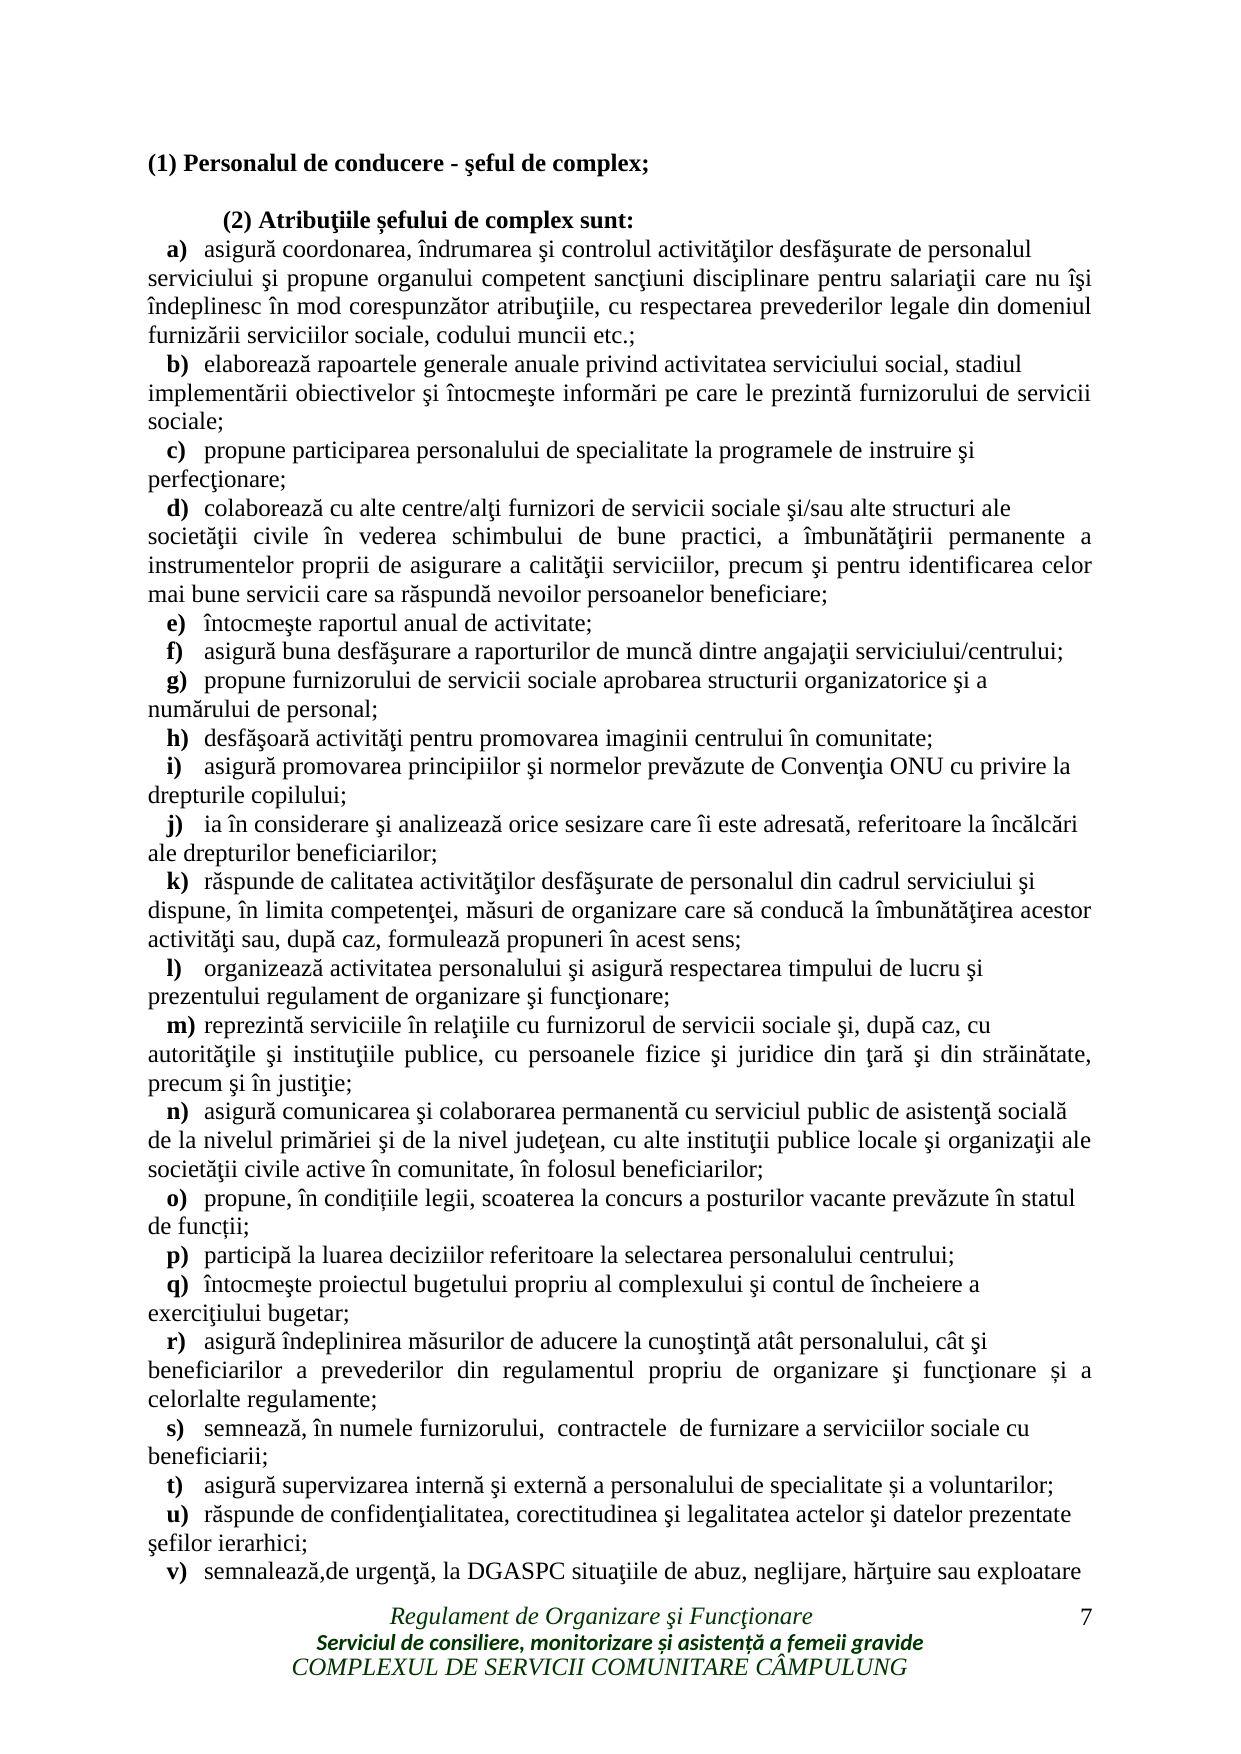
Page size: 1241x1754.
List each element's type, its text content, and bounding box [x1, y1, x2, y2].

text serviciului şi propune organului competent sancţiuni disciplinare pentru salariaţii care nu îşi îndeplinesc în mod corespunzător atribuţiile, cu respectarea prevederilor legale din domeniul furnizării serviciilor sociale, codului muncii etc.; [148, 263, 1093, 349]
list participă la luarea deciziilor referitoare la selectarea personalului centrului; [166, 1240, 1093, 1269]
list răspunde de confidenţialitatea, corectitudinea şi legalitatea actelor şi datelor prezentate [166, 1499, 1093, 1528]
text exerciţiului bugetar; [148, 1298, 1093, 1326]
list asigură supervizarea internă şi externă a personalului de specialitate și a voluntarilor; [166, 1470, 1093, 1499]
list asigură coordonarea, îndrumarea şi controlul activităţilor desfăşurate de personalul [166, 234, 1093, 263]
text beneficiarilor a prevederilor din regulamentul propriu de organizare şi funcţionare și a celorlalte regulamente; [148, 1355, 1093, 1413]
list ia în considerare şi analizează orice sesizare care îi este adresată, referitoare la încălcări [166, 809, 1093, 838]
text prezentului regulament de organizare şi funcţionare; [148, 981, 1093, 1010]
text drepturile copilului; [148, 780, 1093, 809]
list asigură îndeplinirea măsurilor de aducere la cunoştinţă atât personalului, cât şi [166, 1326, 1093, 1355]
list colaborează cu alte centre/alţi furnizori de servicii sociale şi/sau alte structuri ale [166, 493, 1093, 521]
list desfăşoară activităţi pentru promovarea imaginii centrului în comunitate; [166, 723, 1093, 751]
text perfecţionare; [148, 464, 1093, 493]
text beneficiarii; [148, 1441, 1093, 1470]
list reprezintă serviciile în relaţiile cu furnizorul de servicii sociale şi, după caz, cu [166, 1010, 1093, 1039]
list propune participarea personalului de specialitate la programele de instruire şi [166, 435, 1093, 464]
text ale drepturilor beneficiarilor; [148, 838, 1093, 866]
text de la nivelul primăriei şi de la nivel judeţean, cu alte instituţii publice locale şi organizaţii ale societăţii civile active în comunitate, în folosul beneficiarilor; [148, 1125, 1093, 1183]
text (1) Personalul de conducere - şeful de complex; [148, 148, 1093, 176]
text de funcții; [148, 1211, 1093, 1240]
text autorităţile şi instituţiile publice, cu persoanele fizice şi juridice din ţară şi din străinătate, precum şi în justiţie; [148, 1039, 1093, 1096]
text (2) Atribuţiile șefului de complex sunt: [148, 205, 1093, 234]
list asigură buna desfăşurare a raporturilor de muncă dintre angajaţii serviciului/centrului; [166, 636, 1093, 665]
text implementării obiectivelor şi întocmeşte informări pe care le prezintă furnizorului de servicii sociale; [148, 378, 1093, 435]
list asigură comunicarea şi colaborarea permanentă cu serviciul public de asistenţă socială [166, 1096, 1093, 1125]
list propune, în condițiile legii, scoaterea la concurs a posturilor vacante prevăzute în statul [166, 1183, 1093, 1211]
text societăţii civile în vederea schimbului de bune practici, a îmbunătăţirii permanente a instrumentelor proprii de asigurare a calităţii serviciilor, precum şi pentru identificarea celor mai bune servicii care sa răspundă nevoilor persoanelor beneficiare; [148, 521, 1093, 608]
list elaborează rapoartele generale anuale privind activitatea serviciului social, stadiul [166, 349, 1093, 378]
list semnalează,de urgenţă, la DGASPC situaţiile de abuz, neglijare, hărţuire sau exploatare [166, 1556, 1093, 1585]
list organizează activitatea personalului şi asigură respectarea timpului de lucru şi [166, 953, 1093, 981]
text şefilor ierarhici; [148, 1528, 1093, 1556]
list întocmeşte raportul anual de activitate; [166, 608, 1093, 636]
list asigură promovarea principiilor şi normelor prevăzute de Convenţia ONU cu privire la [166, 751, 1093, 780]
text dispune, în limita competenţei, măsuri de organizare care să conducă la îmbunătăţirea acestor activităţi sau, după caz, formulează propuneri în acest sens; [148, 895, 1093, 953]
text numărului de personal; [148, 694, 1093, 723]
list propune furnizorului de servicii sociale aprobarea structurii organizatorice şi a [166, 665, 1093, 694]
list răspunde de calitatea activităţilor desfăşurate de personalul din cadrul serviciului şi [166, 866, 1093, 895]
list întocmeşte proiectul bugetului propriu al complexului şi contul de încheiere a [166, 1269, 1093, 1298]
list semnează, în numele furnizorului, contractele de furnizare a serviciilor sociale cu [166, 1413, 1093, 1441]
